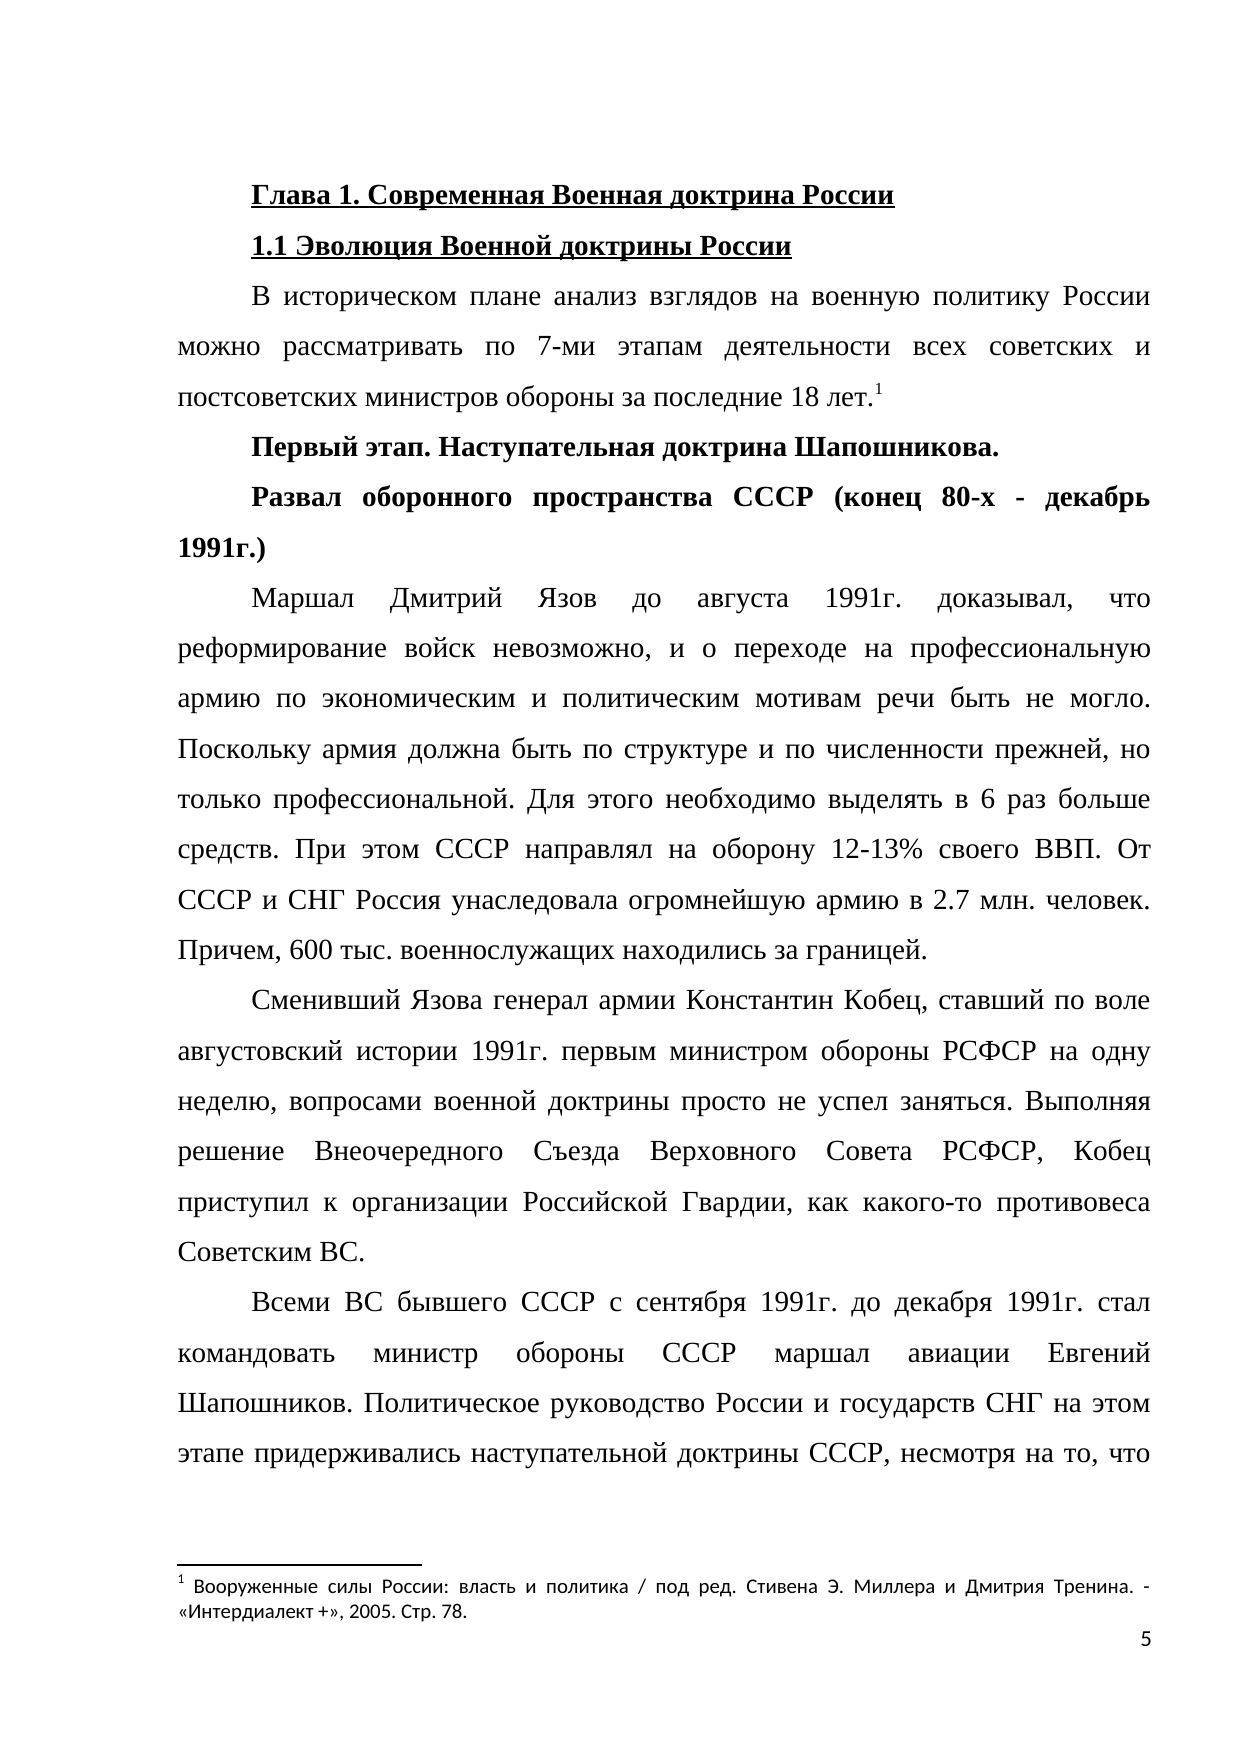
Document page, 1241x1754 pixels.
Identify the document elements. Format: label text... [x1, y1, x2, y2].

text Первый этап. Наступательная доктрина Шапошникова. [177, 429, 1152, 463]
text Сменивший Язова генерал армии Константин Кобец, ставший по воле августовский истории 1991г. первым министром обороны РСФСР на одну неделю, вопросами военной доктрины просто не успел заняться. Выполняя решение Внеочередного Съезда Верховного Совета РСФСР, Кобец приступил к организации Российской Гвардии, как какого-то противовеса Советским ВС. [177, 982, 1152, 1268]
text Развал оборонного пространства СССР (конец 80-х - декабрь 1991г.) [177, 479, 1152, 563]
subtitle Глава 1. Современная Военная доктрина России [177, 177, 1152, 211]
text Маршал Дмитрий Язов до августа 1991г. доказывал, что реформирование войск невозможно, и о переходе на профессиональную армию по экономическим и политическим мотивам речи быть не могло. Поскольку армия должна быть по структуре и по численности прежней, но только профессиональной. Для этого необходимо выделять в 6 раз больше средств. При этом СССР направлял на оборону 12-13% своего ВВП. От СССР и СНГ Россия унаследовала огромнейшую армию в 2.7 млн. человек. Причем, 600 тыс. военнослужащих находились за границей. [177, 580, 1152, 966]
subtitle 1.1 Эволюция Военной доктрины России [177, 228, 1152, 261]
text В историческом плане анализ взглядов на военную политику России можно рассматривать по 7-ми этапам деятельности всех советских и постсоветских министров обороны за последние 18 лет. [177, 278, 1152, 412]
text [177, 1284, 1152, 1469]
